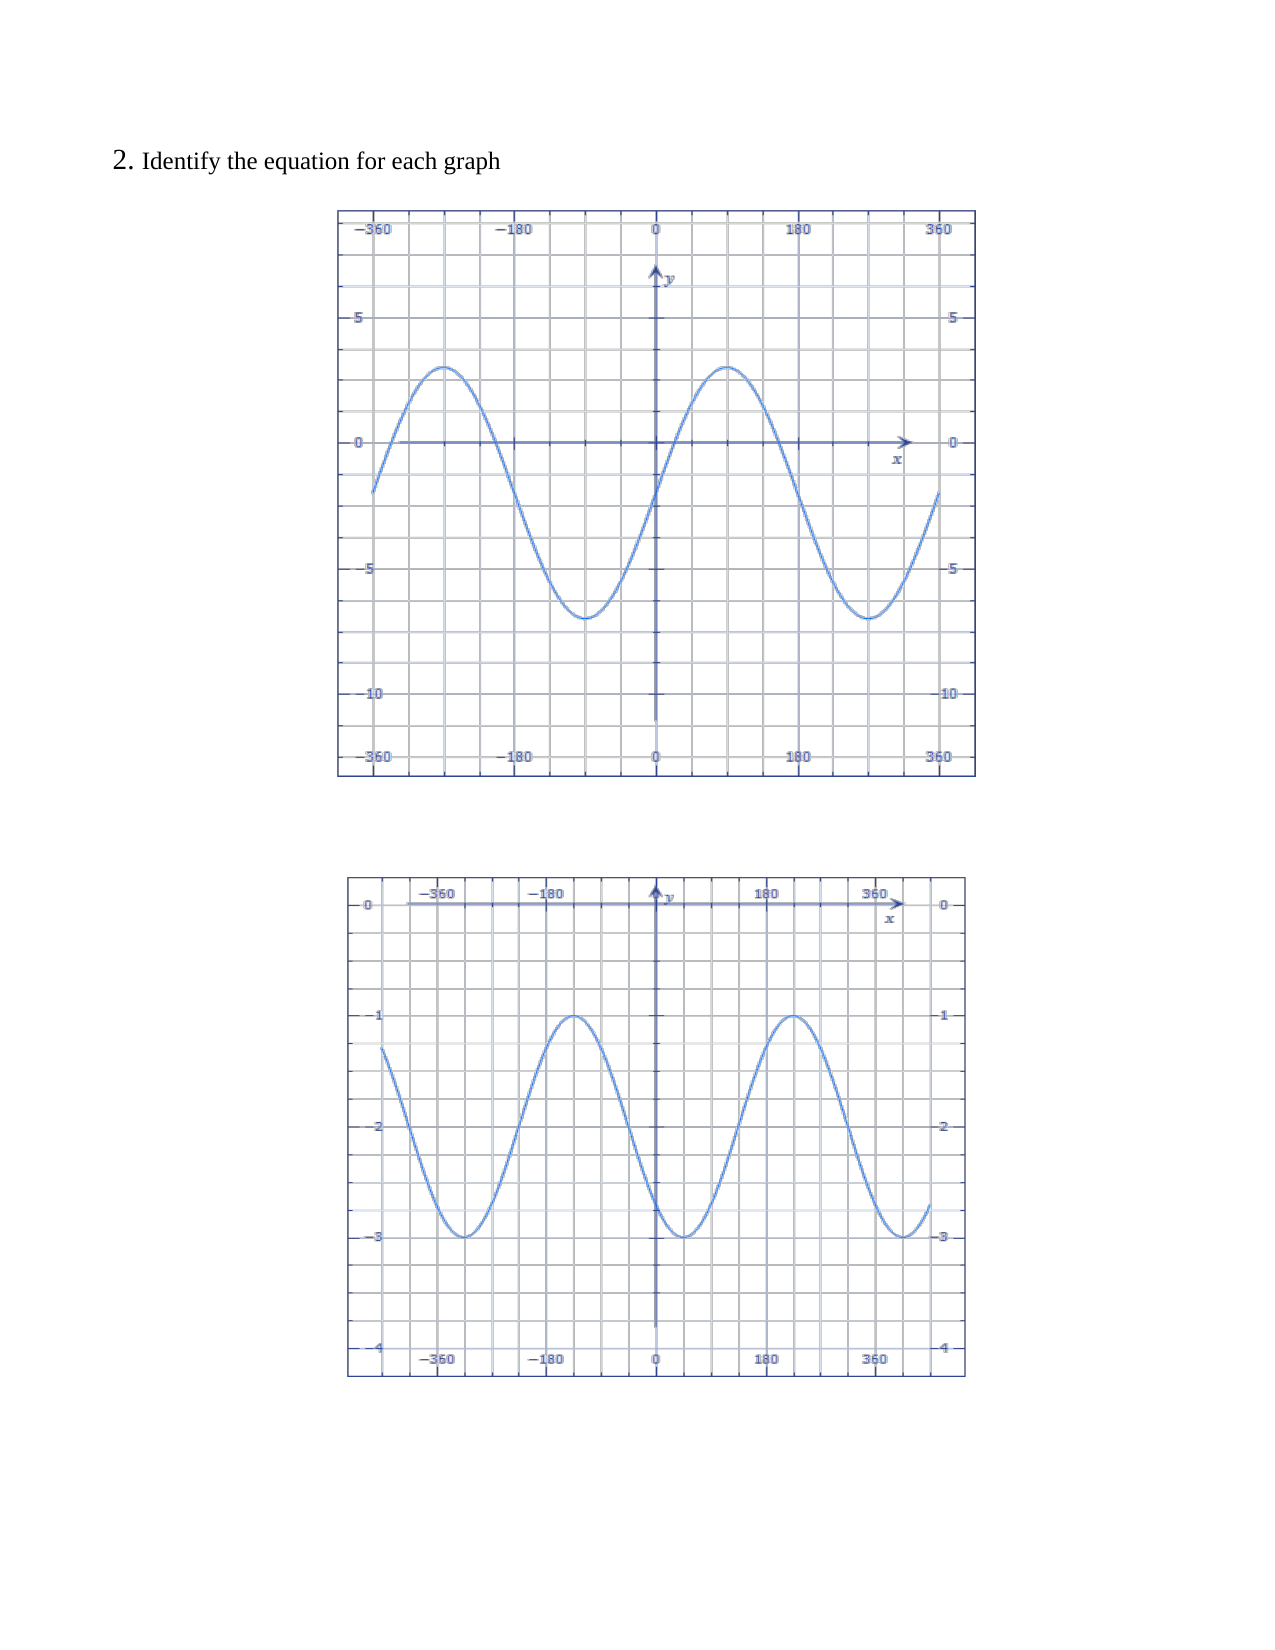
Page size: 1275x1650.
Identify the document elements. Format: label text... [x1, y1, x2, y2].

text 2. Identify the equation for each graph [112, 142, 1200, 176]
picture [336, 209, 976, 777]
picture [346, 877, 966, 1377]
